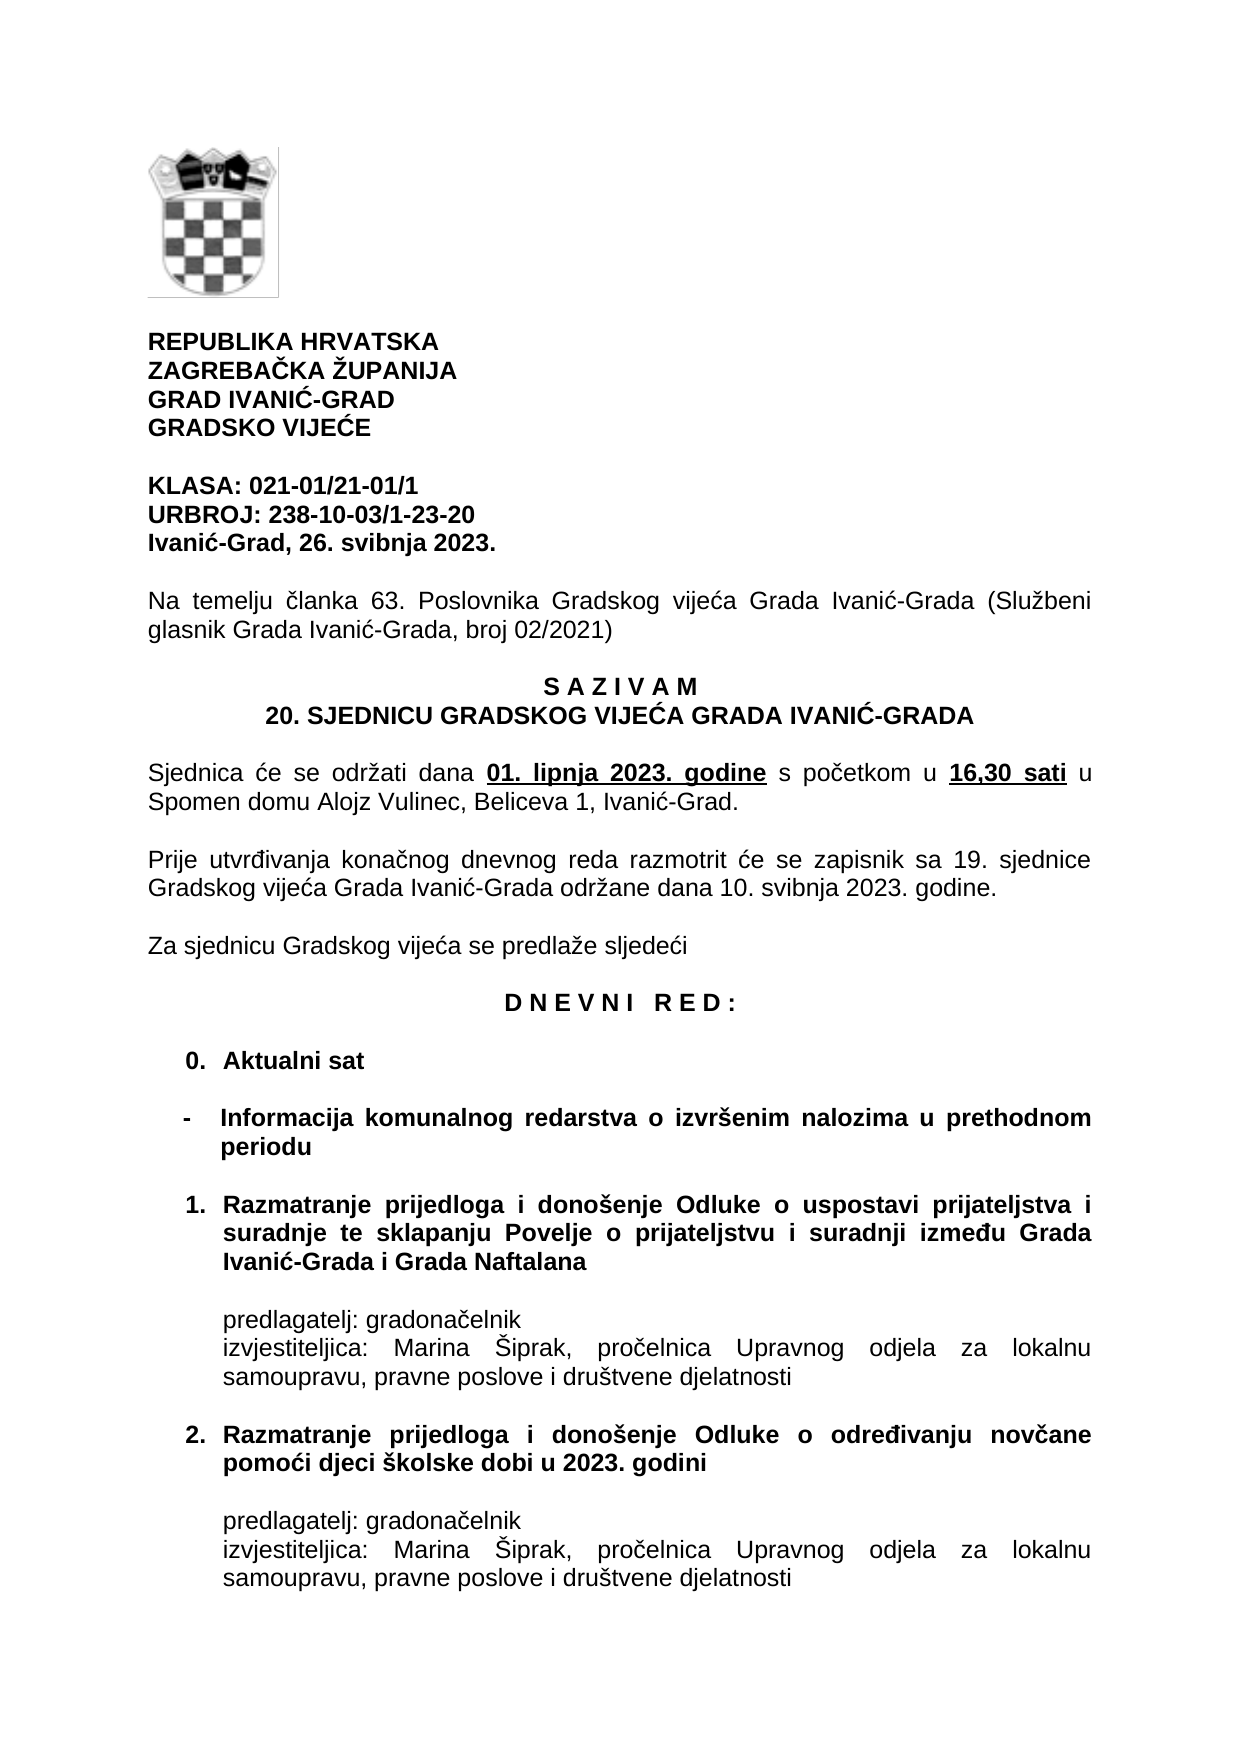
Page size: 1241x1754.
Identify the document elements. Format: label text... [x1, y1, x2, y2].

text KLASA: 021-01/21-01/1 [148, 471, 1093, 500]
text Prije utvrđivanja konačnog dnevnog reda razmotrit će se zapisnik sa 19. sjednice Gradskog vijeća Grada Ivanić-Grada održane dana 10. svibnja 2023. godine. [148, 845, 1093, 902]
list Informacija komunalnog redarstva o izvršenim nalozima u prethodnom periodu [183, 1103, 1093, 1161]
text REPUBLIKA HRVATSKA [148, 327, 1093, 356]
text ZAGREBAČKA ŽUPANIJA [148, 356, 1093, 385]
list Aktualni sat [185, 1046, 1093, 1075]
text Sjednica će se održati dana 01. lipnja 2023. godine s početkom u 16,30 sati u Spomen domu Alojz Vulinec, Beliceva 1, Ivanić-Grad. [148, 758, 1093, 816]
text URBROJ: 238-10-03/1-23-20 [148, 500, 1093, 528]
text izvjestiteljica: Marina Šiprak, pročelnica Upravnog odjela za lokalnu samoupravu, pravne poslove i društvene djelatnosti [223, 1333, 1093, 1391]
text D N E V N I R E D : [148, 988, 1093, 1017]
text Na temelju članka 63. Poslovnika Gradskog vijeća Grada Ivanić-Grada (Službeni glasnik Grada Ivanić-Grada, broj 02/2021) [148, 586, 1093, 643]
picture [147, 147, 281, 300]
text predlagatelj: gradonačelnik [223, 1305, 1093, 1333]
text Za sjednicu Gradskog vijeća se predlaže sljedeći [148, 931, 1093, 960]
list Razmatranje prijedloga i donošenje Odluke o uspostavi prijateljstva i suradnje te sklapanju Povelje o prijateljstvu i suradnji između Grada Ivanić-Grada i Grada Naftalana [185, 1190, 1093, 1276]
text 20. SJEDNICU GRADSKOG VIJEĆA GRADA IVANIĆ-GRADA [148, 701, 1093, 730]
text izvjestiteljica: Marina Šiprak, pročelnica Upravnog odjela za lokalnu samoupravu, pravne poslove i društvene djelatnosti [223, 1535, 1093, 1592]
text GRAD IVANIĆ-GRAD [148, 385, 1093, 413]
text predlagatelj: gradonačelnik [223, 1506, 1093, 1535]
text Ivanić-Grad, 26. svibnja 2023. [148, 528, 1093, 557]
list Razmatranje prijedloga i donošenje Odluke o određivanju novčane pomoći djeci školske dobi u 2023. godini [185, 1420, 1093, 1477]
text GRADSKO VIJEĆE [148, 413, 1093, 442]
text S A Z I V A M [148, 672, 1093, 701]
